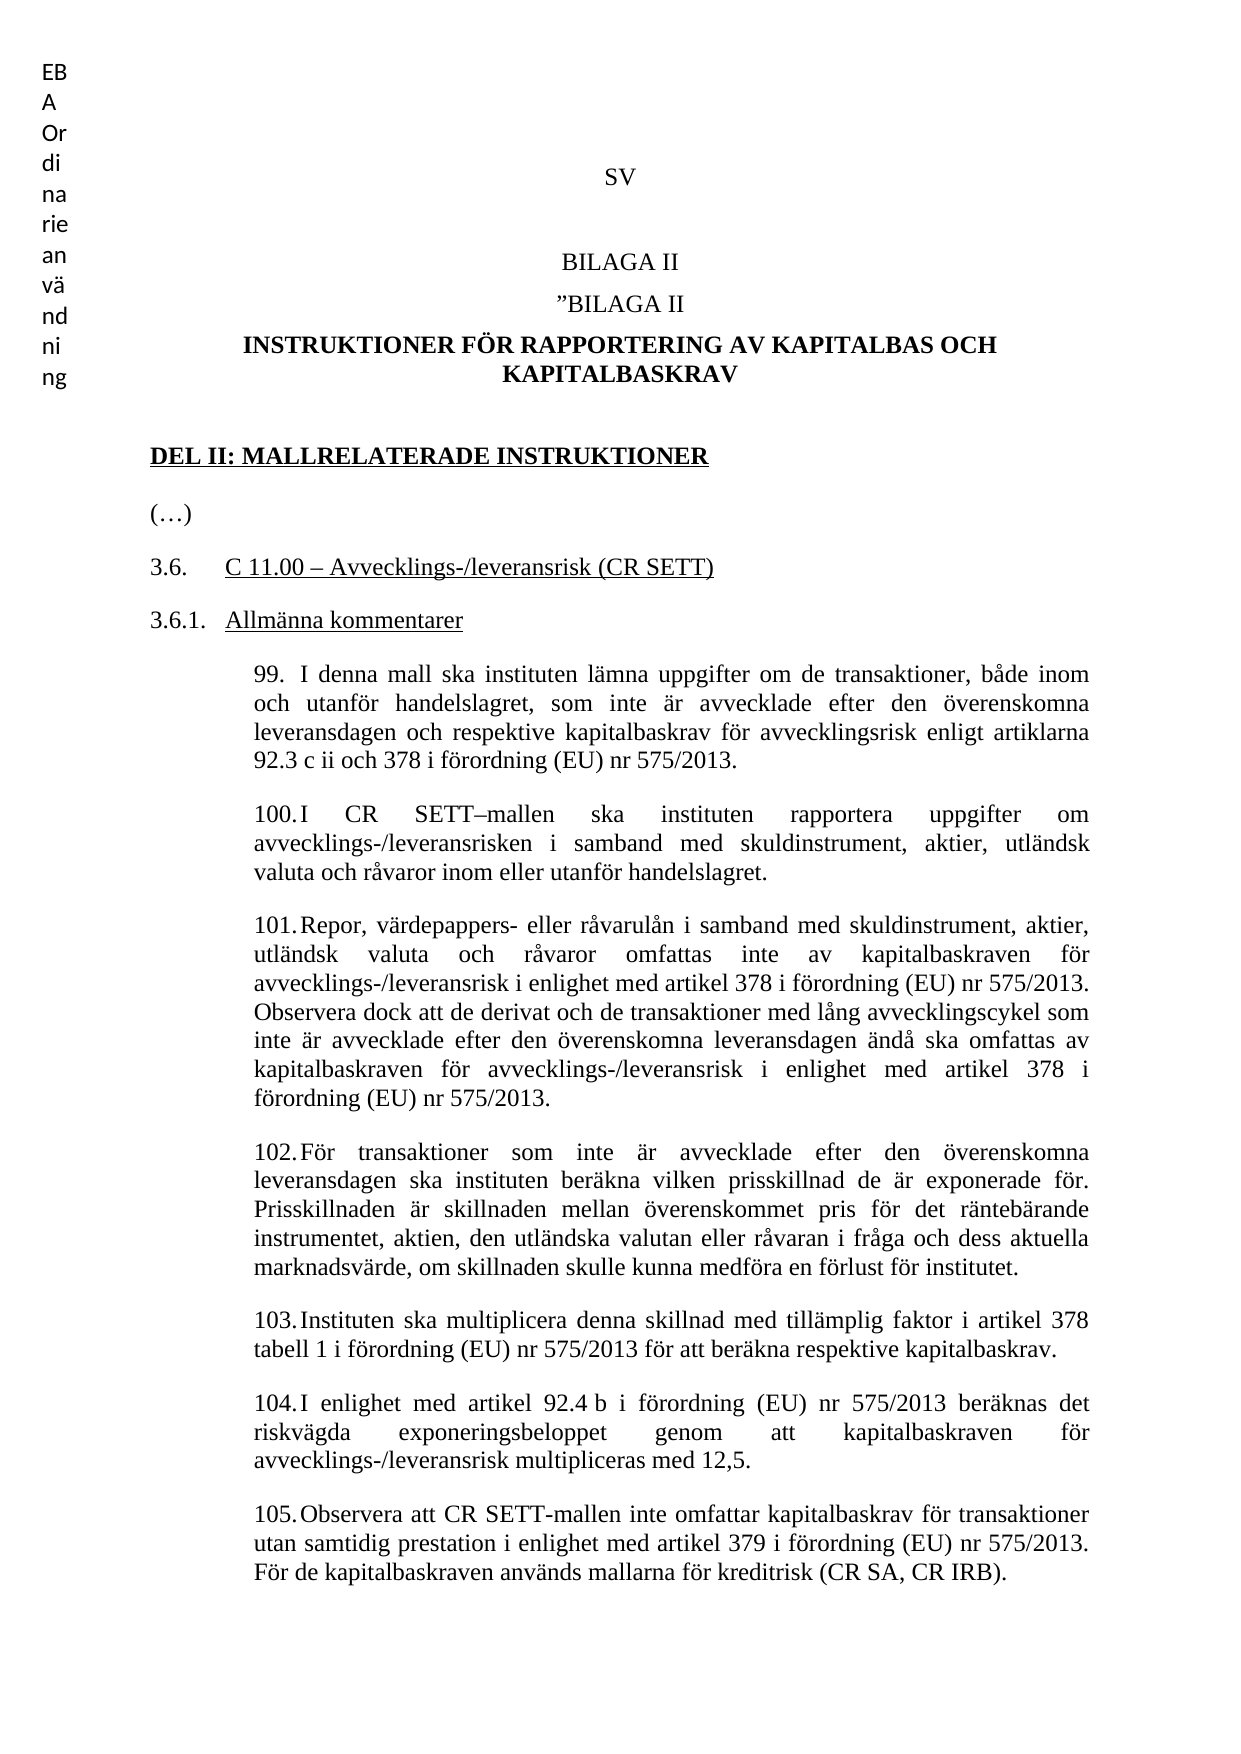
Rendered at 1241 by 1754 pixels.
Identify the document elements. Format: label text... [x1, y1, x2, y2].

text SV [150, 162, 1090, 191]
text BILAGA II [150, 247, 1090, 276]
text DEL II: MALLRELATERADE INSTRUKTIONER [150, 441, 1090, 470]
text INSTRUKTIONER FÖR RAPPORTERING AV KAPITALBAS OCH KAPITALBASKRAV [150, 330, 1090, 387]
text (…) [150, 498, 1090, 527]
text ”BILAGA II [150, 289, 1090, 317]
list 3.6.1. Allmänna kommentarer [150, 606, 1090, 634]
list 3.6. C 11.00 – Avvecklings-/leveransrisk (CR SETT) [150, 552, 1090, 581]
